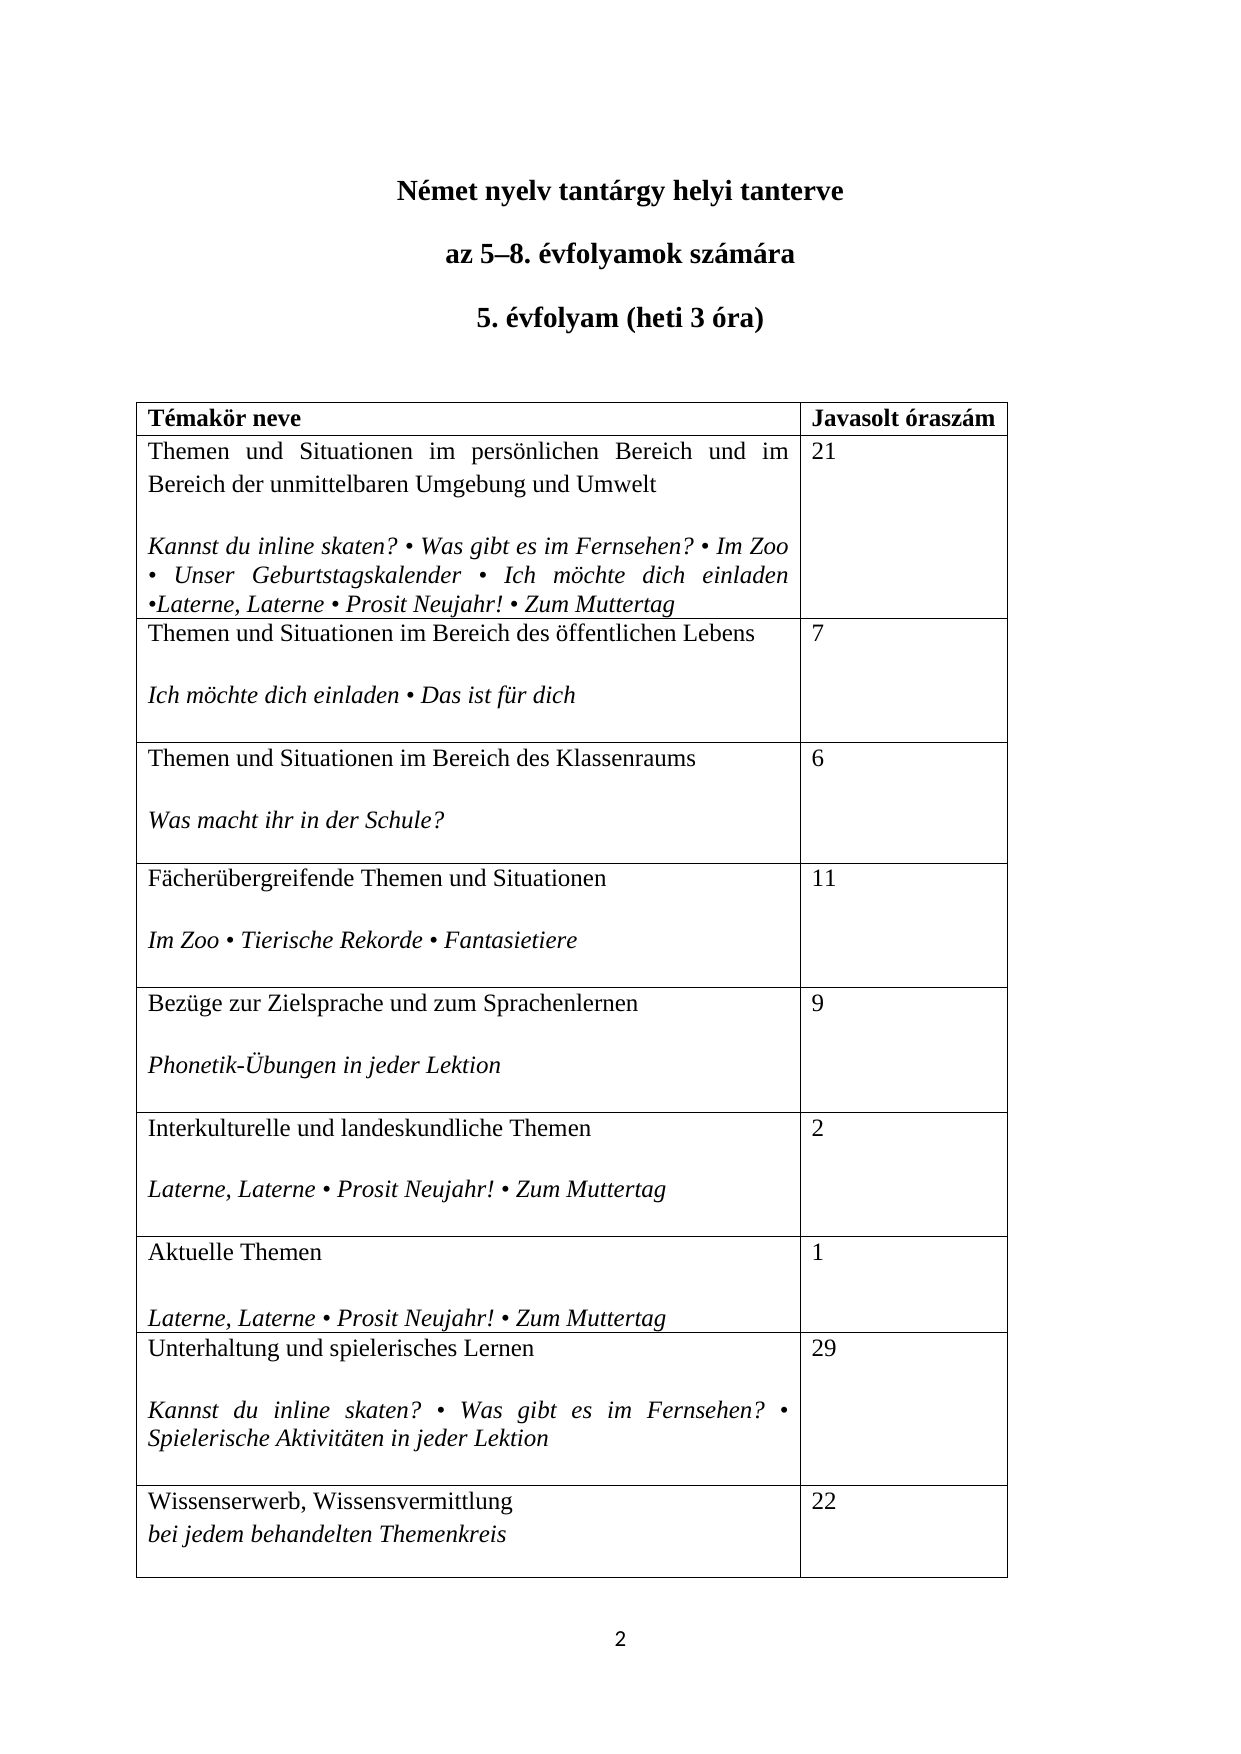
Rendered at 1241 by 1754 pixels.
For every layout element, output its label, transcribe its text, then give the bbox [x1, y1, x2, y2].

table_header Javasolt óraszám [801, 403, 1007, 435]
table_cell 22 [801, 1486, 1007, 1577]
table_cell Fächerübergreifende Themen und Situationen Im Zoo • Tierische Rekorde • Fantasietiere [137, 864, 800, 987]
table_cell Themen und Situationen im Bereich des Klassenraums Was macht ihr in der Schule? [137, 743, 800, 862]
table_cell Themen und Situationen im persönlichen Bereich und im Bereich der unmittelbaren Umgebung und Umwelt Kannst du inline skaten? • Was gibt es im Fernsehen? • Im Zoo • Unser Geburtstagskalender • Ich möchte dich einladen •Laterne, Laterne • Prosit Neujahr! • Zum Muttertag [137, 436, 800, 617]
table_cell Themen und Situationen im Bereich des öffentlichen Lebens Ich möchte dich einladen • Das ist für dich [137, 619, 800, 742]
table_cell 2 [801, 1113, 1007, 1236]
table_cell Wissenserwerb, Wissensvermittlung bei jedem behandelten Themenkreis [137, 1486, 800, 1577]
table_cell Aktuelle Themen Laterne, Laterne • Prosit Neujahr! • Zum Muttertag [137, 1237, 800, 1332]
table_cell 6 [801, 743, 1007, 862]
table_cell 9 [801, 988, 1007, 1112]
table_cell Unterhaltung und spielerisches Lernen Kannst du inline skaten? • Was gibt es im Fernsehen? • Spielerische Aktivitäten in jeder Lektion [137, 1333, 800, 1485]
table_cell Bezüge zur Zielsprache und zum Sprachenlernen Phonetik-Übungen in jeder Lektion [137, 988, 800, 1112]
table_cell 11 [801, 864, 1007, 987]
table_cell 7 [801, 619, 1007, 742]
table_cell 1 [801, 1237, 1007, 1332]
text 5. évfolyam (heti 3 óra) [148, 300, 1093, 333]
subtitle az 5–8. évfolyamok számára [148, 236, 1093, 270]
table_cell 29 [801, 1333, 1007, 1485]
table_cell Interkulturelle und landeskundliche Themen Laterne, Laterne • Prosit Neujahr! • Zum Muttertag [137, 1113, 800, 1236]
table_cell 21 [801, 436, 1007, 617]
table_header Témakör neve [137, 403, 800, 435]
subtitle Német nyelv tantárgy helyi tanterve [148, 173, 1093, 206]
